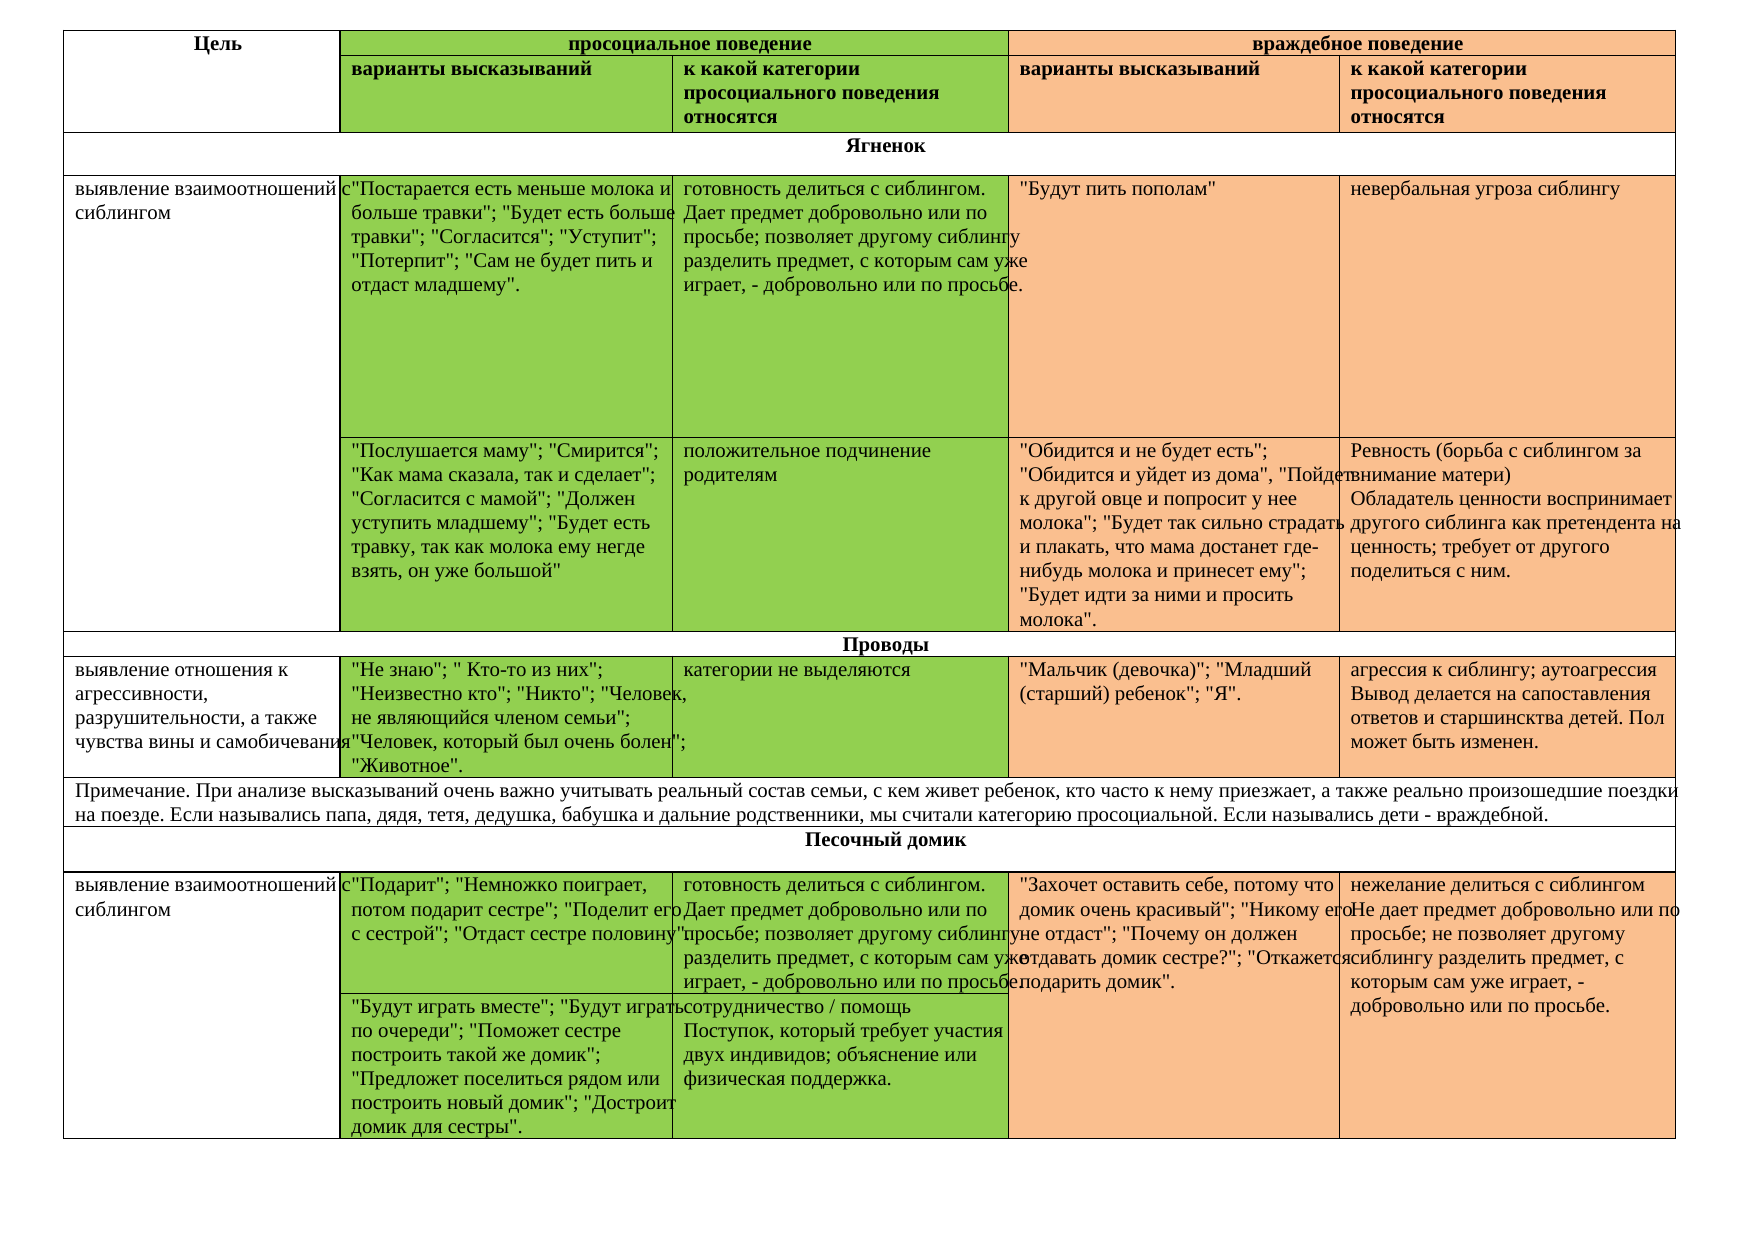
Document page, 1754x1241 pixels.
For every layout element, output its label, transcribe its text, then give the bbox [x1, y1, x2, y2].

table_cell готовность делиться с сиблингом. Дает предмет добровольно или по просьбе; позволяет другому сиблингу разделить предмет, с которым сам уже играет, - добровольно или по просьбе. [673, 176, 1008, 437]
table_cell "Постарается есть меньше молока и больше травки"; "Будет есть больше травки"; "Согласится"; "Уступит"; "Потерпит"; "Сам не будет пить и отдаст младшему". [341, 176, 672, 437]
table_cell Примечание. При анализе высказываний очень важно учитывать реальный состав семьи, с кем живет ребенок, кто часто к нему приезжает, а также реально произошедшие поездки на поезде. Если назывались папа, дядя, тетя, дедушка, бабушка и дальние родственники, мы считали категорию просоциальной. Если назывались дети - враждебной. [64, 778, 1675, 826]
table_cell Ягненок [64, 133, 1675, 175]
table_cell Проводы [64, 632, 1675, 656]
table_cell сотрудничество / помощь Поступок, который требует участия двух индивидов; объяснение или физическая поддержка. [673, 994, 1008, 1138]
table_cell нежелание делиться с сиблингом Не дает предмет добровольно или по просьбе; не позволяет другому сиблингу разделить предмет, с которым сам уже играет, - добровольно или по просьбе. [1340, 873, 1675, 1138]
table_cell категории не выделяются [673, 657, 1008, 777]
table_cell невербальная угроза сиблингу [1340, 176, 1675, 437]
table_cell "Мальчик (девочка)"; "Младший (старший) ребенок"; "Я". [1009, 657, 1339, 777]
table_cell "Подарит"; "Немножко поиграет, потом подарит сестре"; "Поделит его с сестрой"; "Отдаст сестре половину". [341, 873, 672, 993]
table_cell готовность делиться с сиблингом. Дает предмет добровольно или по просьбе; позволяет другому сиблингу разделить предмет, с которым сам уже играет, - добровольно или по просьбе. [673, 873, 1008, 993]
table_cell варианты высказываний [341, 56, 672, 132]
table_header враждебное поведение [1009, 31, 1675, 55]
table_cell к какой категории просоциального поведения относятся [673, 56, 1008, 132]
table_cell "Захочет оставить себе, потому что домик очень красивый"; "Никому его не отдаст"; "Почему он должен отдавать домик сестре?"; "Откажется подарить домик". [1009, 873, 1339, 1138]
table_cell Песочный домик [64, 827, 1675, 871]
table_cell "Будут пить пополам" [1009, 176, 1339, 437]
table_cell выявление взаимоотношений с сиблингом [64, 873, 339, 1138]
table_cell варианты высказываний [1009, 56, 1339, 132]
table_cell положительное подчинение родителям [673, 438, 1008, 631]
table_cell "Послушается маму"; "Смирится"; "Как мама сказала, так и сделает"; "Согласится с мамой"; "Должен уступить младшему"; "Будет есть травку, так как молока ему негде взять, он уже большой" [341, 438, 672, 631]
table_cell выявление отношения к агрессивности, разрушительности, а также чувства вины и самобичевания [64, 657, 339, 777]
table_cell агрессия к сиблингу; аутоагрессия Вывод делается на сапоставления ответов и старшинсктва детей. Пол может быть изменен. [1340, 657, 1675, 777]
table_cell выявление взаимоотношений с сиблингом [64, 176, 339, 631]
table_cell "Будут играть вместе"; "Будут играть по очереди"; "Поможет сестре построить такой же домик"; "Предложет поселиться рядом или построить новый домик"; "Достроит домик для сестры". [341, 994, 672, 1138]
table_cell к какой категории просоциального поведения относятся [1340, 56, 1675, 132]
table_cell "Не знаю"; " Кто-то из них"; "Неизвестно кто"; "Никто"; "Человек, не являющийся членом семьи"; "Человек, который был очень болен"; "Животное". [341, 657, 672, 777]
table_cell "Обидится и не будет есть"; "Обидится и уйдет из дома", "Пойдет к другой овце и попросит у нее молока"; "Будет так сильно страдать и плакать, что мама достанет где-нибудь молока и принесет ему"; "Будет идти за ними и просить молока". [1009, 438, 1339, 631]
table_header Цель [64, 31, 339, 132]
table_header просоциальное поведение [341, 31, 1008, 55]
table_cell Ревность (борьба с сиблингом за внимание матери) Обладатель ценности воспринимает другого сиблинга как претендента на ценность; требует от другого поделиться с ним. [1340, 438, 1675, 631]
